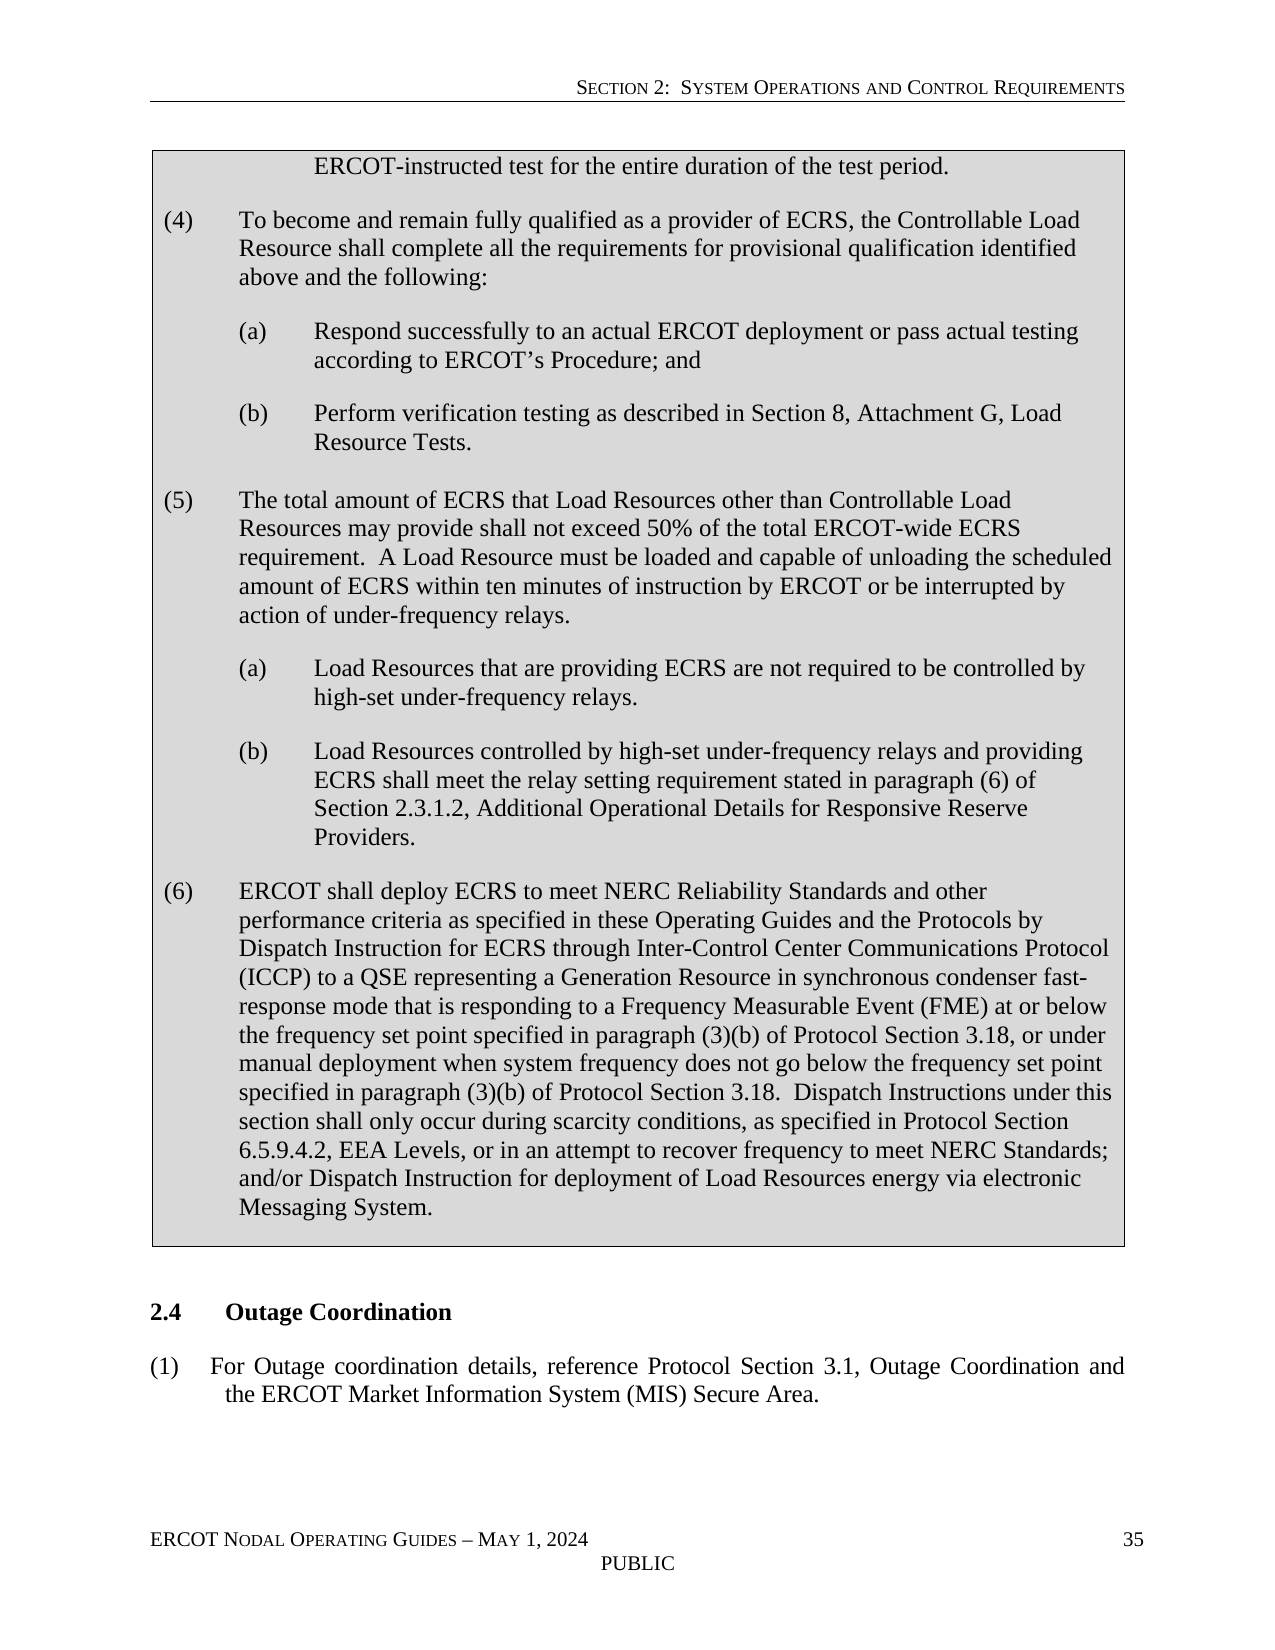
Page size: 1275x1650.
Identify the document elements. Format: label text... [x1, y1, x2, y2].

text (1) For Outage coordination details, reference Protocol Section 3.1, Outage Coordination and the ERCOT Market Information System (MIS) Secure Area. [150, 1351, 1125, 1408]
text 2.4 Outage Coordination [150, 1297, 1125, 1326]
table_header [153, 151, 1124, 1246]
